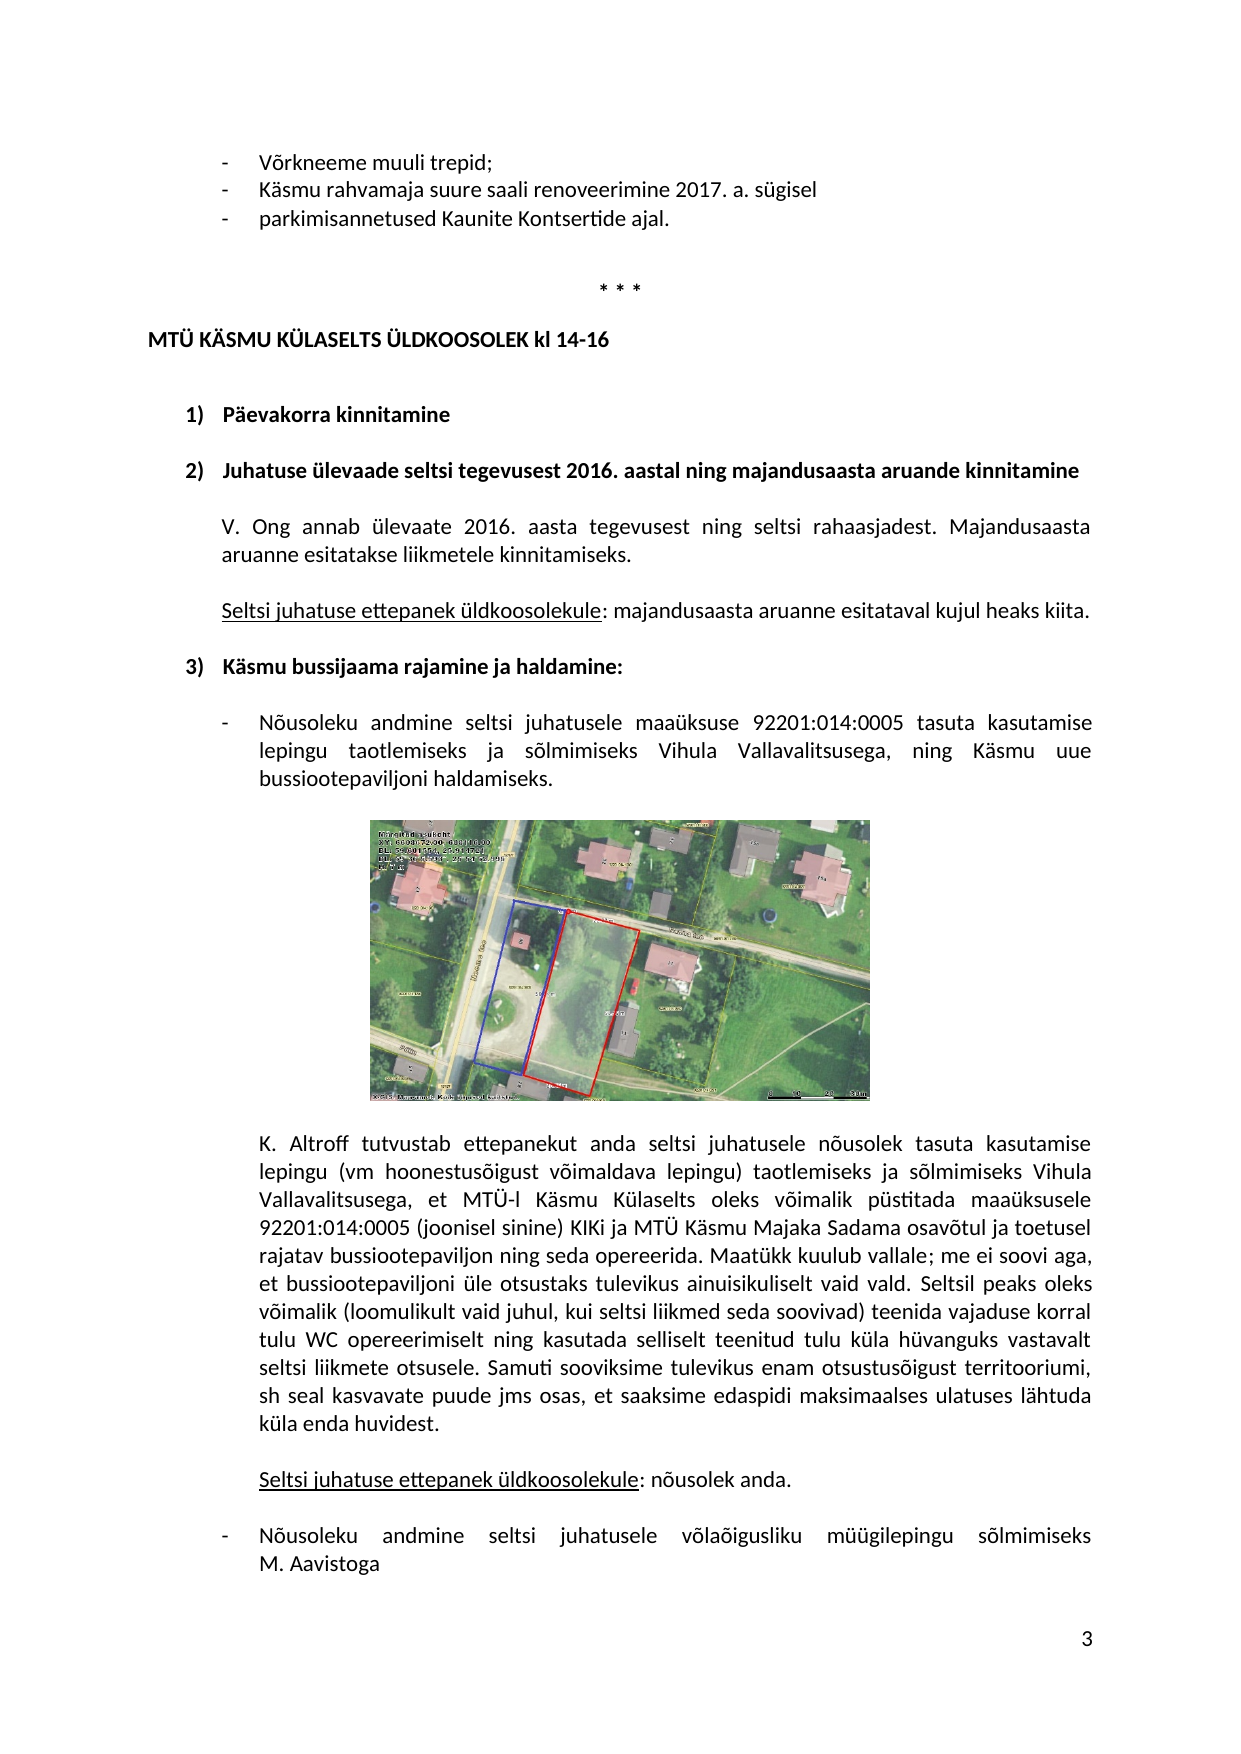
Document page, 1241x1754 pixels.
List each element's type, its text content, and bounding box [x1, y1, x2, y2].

list Nõusoleku andmine seltsi juhatusele maaüksuse 92201:014:0005 tasuta kasutamise lepingu taotlemiseks ja sõlmimiseks Vihula Vallavalitsusega, ning Käsmu uue bussiootepaviljoni haldamiseks. [221, 708, 1093, 793]
list parkimisannetused Kaunite Kontsertide ajal. [221, 204, 1093, 232]
text Seltsi juhatuse ettepanek üldkoosolekule: majandusaasta aruanne esitataval kujul heaks kiita. [221, 596, 1093, 624]
text V. Ong annab ülevaate 2016. aasta tegevusest ning seltsi rahaasjadest. Majandusaasta aruanne esitatakse liikmetele kinnitamiseks. [221, 512, 1093, 568]
list Võrkneeme muuli trepid; [221, 148, 1093, 176]
list Käsmu bussijaama rajamine ja haldamine: [185, 652, 1093, 681]
picture [370, 820, 870, 1101]
list Juhatuse ülevaade seltsi tegevusest 2016. aastal ning majandusaasta aruande kinnitamine [185, 456, 1093, 484]
text * * * [148, 278, 1093, 307]
list Käsmu rahvamaja suure saali renoveerimine 2017. a. sügisel [221, 176, 1093, 204]
text K. Altroff tutvustab ettepanekut anda seltsi juhatusele nõusolek tasuta kasutamise lepingu (vm hoonestusõigust võimaldava lepingu) taotlemiseks ja sõlmimiseks Vihula Vallavalitsusega, et MTÜ-l Käsmu Külaselts oleks võimalik püstitada maaüksusele 92201:014:0005 (joonisel sinine) KIKi ja MTÜ Käsmu Majaka Sadama osavõtul ja toetusel rajatav bussiootepaviljon ning seda opereerida. Maatükk kuulub vallale; me ei soovi aga, et bussiootepaviljoni üle otsustaks tulevikus ainuisikuliselt vaid vald. Seltsil peaks oleks võimalik (loomulikult vaid juhul, kui seltsi liikmed seda soovivad) teenida vajaduse korral tulu WC opereerimiselt ning kasutada selliselt teenitud tulu küla hüvanguks vastavalt seltsi liikmete otsusele. Samuti sooviksime tulevikus enam otsustusõigust territooriumi, sh seal kasvavate puude jms osas, et saaksime edaspidi maksimaalses ulatuses lähtuda küla enda huvidest. [259, 1129, 1093, 1437]
list Päevakorra kinnitamine [185, 400, 1093, 428]
list Nõusoleku andmine seltsi juhatusele võlaõigusliku müügilepingu sõlmimiseks M. Aavistoga [221, 1521, 1093, 1577]
text Seltsi juhatuse ettepanek üldkoosolekule: nõusolek anda. [259, 1465, 1093, 1493]
text MTÜ KÄSMU KÜLASELTS ÜLDKOOSOLEK kl 14-16 [148, 325, 1093, 353]
